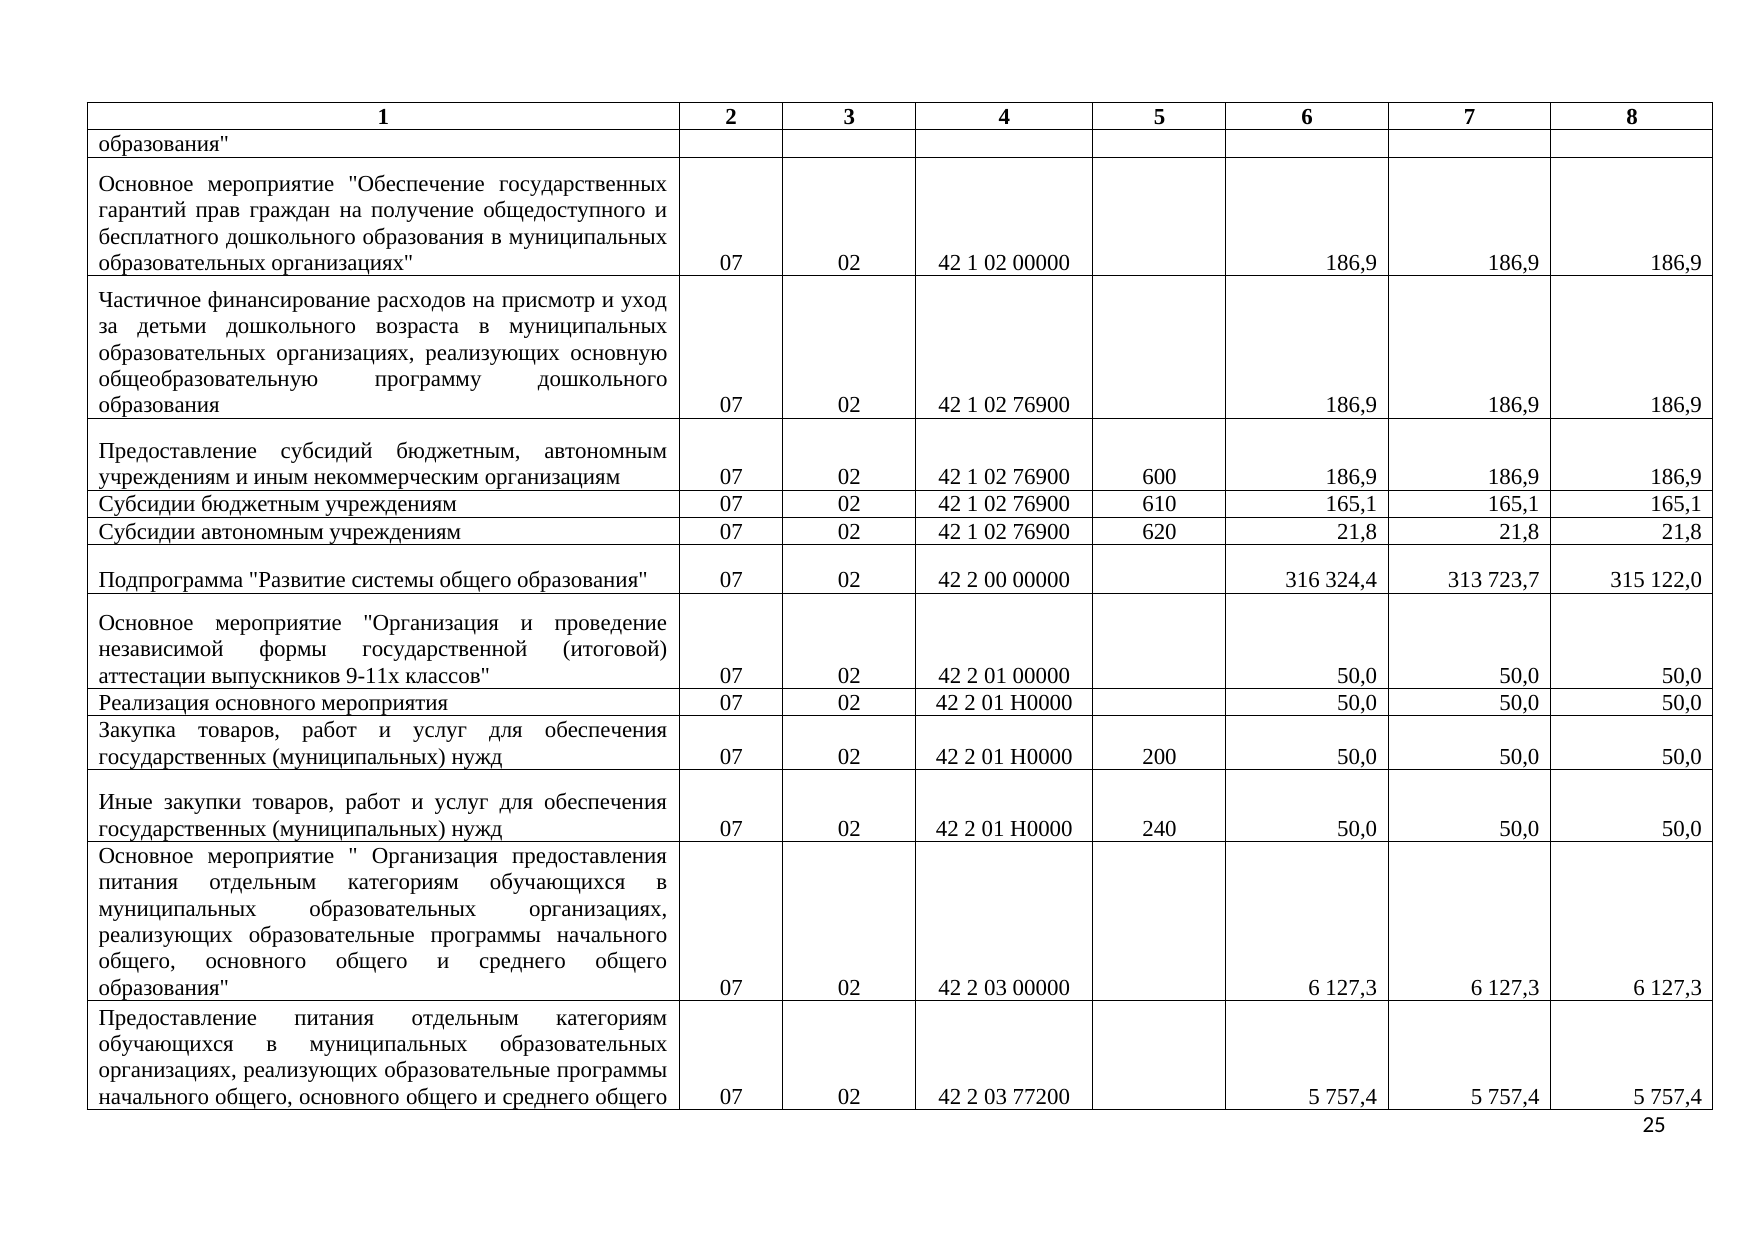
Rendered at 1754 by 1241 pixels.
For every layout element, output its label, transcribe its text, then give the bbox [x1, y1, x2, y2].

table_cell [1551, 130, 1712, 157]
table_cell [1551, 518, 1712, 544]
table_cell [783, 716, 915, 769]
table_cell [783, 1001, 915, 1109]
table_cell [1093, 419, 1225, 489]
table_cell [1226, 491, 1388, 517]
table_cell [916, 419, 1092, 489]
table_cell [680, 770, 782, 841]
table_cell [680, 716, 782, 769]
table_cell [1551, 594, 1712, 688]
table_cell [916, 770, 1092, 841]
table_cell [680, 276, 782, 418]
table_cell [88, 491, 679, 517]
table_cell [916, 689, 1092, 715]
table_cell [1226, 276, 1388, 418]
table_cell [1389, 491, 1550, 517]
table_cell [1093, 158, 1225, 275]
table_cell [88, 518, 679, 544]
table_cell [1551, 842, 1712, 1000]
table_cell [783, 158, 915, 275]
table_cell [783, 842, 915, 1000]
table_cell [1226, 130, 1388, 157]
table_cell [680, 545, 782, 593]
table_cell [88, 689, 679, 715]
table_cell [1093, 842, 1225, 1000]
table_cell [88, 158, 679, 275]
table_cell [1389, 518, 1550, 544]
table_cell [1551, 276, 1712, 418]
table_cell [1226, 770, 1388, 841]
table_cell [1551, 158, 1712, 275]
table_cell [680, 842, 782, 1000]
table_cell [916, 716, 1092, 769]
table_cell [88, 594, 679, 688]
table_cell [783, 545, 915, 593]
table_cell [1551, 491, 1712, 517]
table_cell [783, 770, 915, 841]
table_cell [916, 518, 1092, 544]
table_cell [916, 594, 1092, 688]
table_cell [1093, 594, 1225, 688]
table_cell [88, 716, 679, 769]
table_header 2 [680, 103, 782, 129]
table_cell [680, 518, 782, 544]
table_header 6 [1226, 103, 1388, 129]
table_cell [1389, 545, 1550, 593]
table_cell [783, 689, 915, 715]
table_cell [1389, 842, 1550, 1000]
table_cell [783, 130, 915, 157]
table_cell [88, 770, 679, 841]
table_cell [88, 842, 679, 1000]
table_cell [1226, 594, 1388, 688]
table_header 3 [783, 103, 915, 129]
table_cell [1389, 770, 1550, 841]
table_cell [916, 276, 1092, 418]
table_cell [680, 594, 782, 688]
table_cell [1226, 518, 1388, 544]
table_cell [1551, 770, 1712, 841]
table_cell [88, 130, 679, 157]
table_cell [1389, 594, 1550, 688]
table_header 5 [1093, 103, 1225, 129]
table_header 1 [88, 103, 679, 129]
table_header 4 [916, 103, 1092, 129]
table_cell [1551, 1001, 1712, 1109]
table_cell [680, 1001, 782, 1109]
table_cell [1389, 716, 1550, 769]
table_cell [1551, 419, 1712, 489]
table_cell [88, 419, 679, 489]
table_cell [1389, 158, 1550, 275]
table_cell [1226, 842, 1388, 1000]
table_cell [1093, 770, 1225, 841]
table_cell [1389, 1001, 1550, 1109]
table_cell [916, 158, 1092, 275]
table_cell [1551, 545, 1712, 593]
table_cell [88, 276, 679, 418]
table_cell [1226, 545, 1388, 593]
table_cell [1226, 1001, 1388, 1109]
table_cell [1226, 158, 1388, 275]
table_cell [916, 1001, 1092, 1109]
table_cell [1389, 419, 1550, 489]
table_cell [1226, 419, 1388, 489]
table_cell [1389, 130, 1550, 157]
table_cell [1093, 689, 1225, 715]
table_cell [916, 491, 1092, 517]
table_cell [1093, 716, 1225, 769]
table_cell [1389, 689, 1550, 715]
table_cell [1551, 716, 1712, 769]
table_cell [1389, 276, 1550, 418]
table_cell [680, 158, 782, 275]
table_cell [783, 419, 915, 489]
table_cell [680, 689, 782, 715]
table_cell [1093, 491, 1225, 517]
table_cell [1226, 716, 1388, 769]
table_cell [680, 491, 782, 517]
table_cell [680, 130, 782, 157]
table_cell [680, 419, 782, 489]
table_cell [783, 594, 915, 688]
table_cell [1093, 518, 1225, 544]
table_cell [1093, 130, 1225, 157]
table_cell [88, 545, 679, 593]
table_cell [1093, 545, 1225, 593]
table_header 7 [1389, 103, 1550, 129]
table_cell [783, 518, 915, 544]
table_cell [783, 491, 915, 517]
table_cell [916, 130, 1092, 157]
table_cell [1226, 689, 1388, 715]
table_header 8 [1551, 103, 1712, 129]
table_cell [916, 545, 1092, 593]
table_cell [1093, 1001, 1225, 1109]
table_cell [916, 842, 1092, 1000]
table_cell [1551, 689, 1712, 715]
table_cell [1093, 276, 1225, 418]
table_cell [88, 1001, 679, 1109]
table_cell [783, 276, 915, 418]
